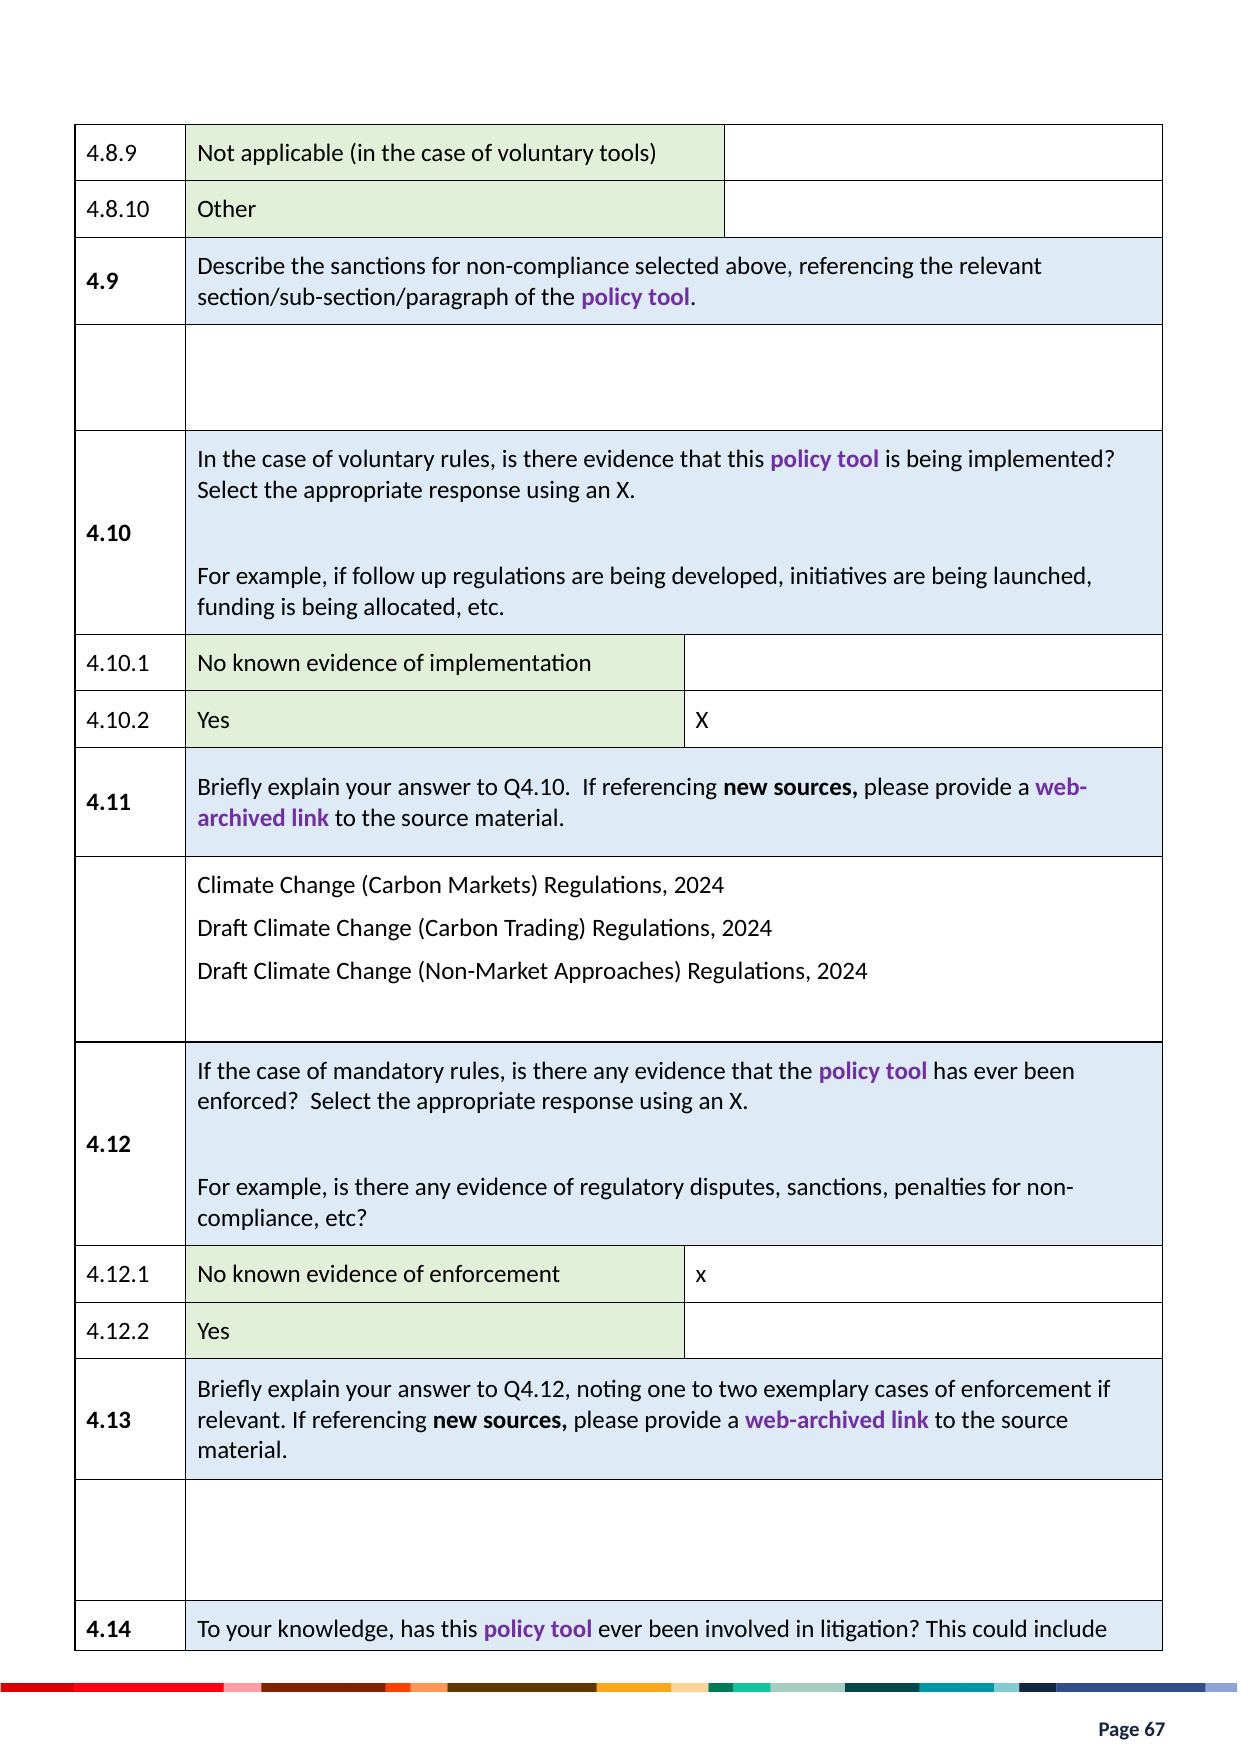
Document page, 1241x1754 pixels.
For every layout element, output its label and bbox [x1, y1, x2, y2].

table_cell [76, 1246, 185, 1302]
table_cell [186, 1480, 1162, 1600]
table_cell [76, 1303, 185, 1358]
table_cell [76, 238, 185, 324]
picture [0, 1683, 1236, 1692]
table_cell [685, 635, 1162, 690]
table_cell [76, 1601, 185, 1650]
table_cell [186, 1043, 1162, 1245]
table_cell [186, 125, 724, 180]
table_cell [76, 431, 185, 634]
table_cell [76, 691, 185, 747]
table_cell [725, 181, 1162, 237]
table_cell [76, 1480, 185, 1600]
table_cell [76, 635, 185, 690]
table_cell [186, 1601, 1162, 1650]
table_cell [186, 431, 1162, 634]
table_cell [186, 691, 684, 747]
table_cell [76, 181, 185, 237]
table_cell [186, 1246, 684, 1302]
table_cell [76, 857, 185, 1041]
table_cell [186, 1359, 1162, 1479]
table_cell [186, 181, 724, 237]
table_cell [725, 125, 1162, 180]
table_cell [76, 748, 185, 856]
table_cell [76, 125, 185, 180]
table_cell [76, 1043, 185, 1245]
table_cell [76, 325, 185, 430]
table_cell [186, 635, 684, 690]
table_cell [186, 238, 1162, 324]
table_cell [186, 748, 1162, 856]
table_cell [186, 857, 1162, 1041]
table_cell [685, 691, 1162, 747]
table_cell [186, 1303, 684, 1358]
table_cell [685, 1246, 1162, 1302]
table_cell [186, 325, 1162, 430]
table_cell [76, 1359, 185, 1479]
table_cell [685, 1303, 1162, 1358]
